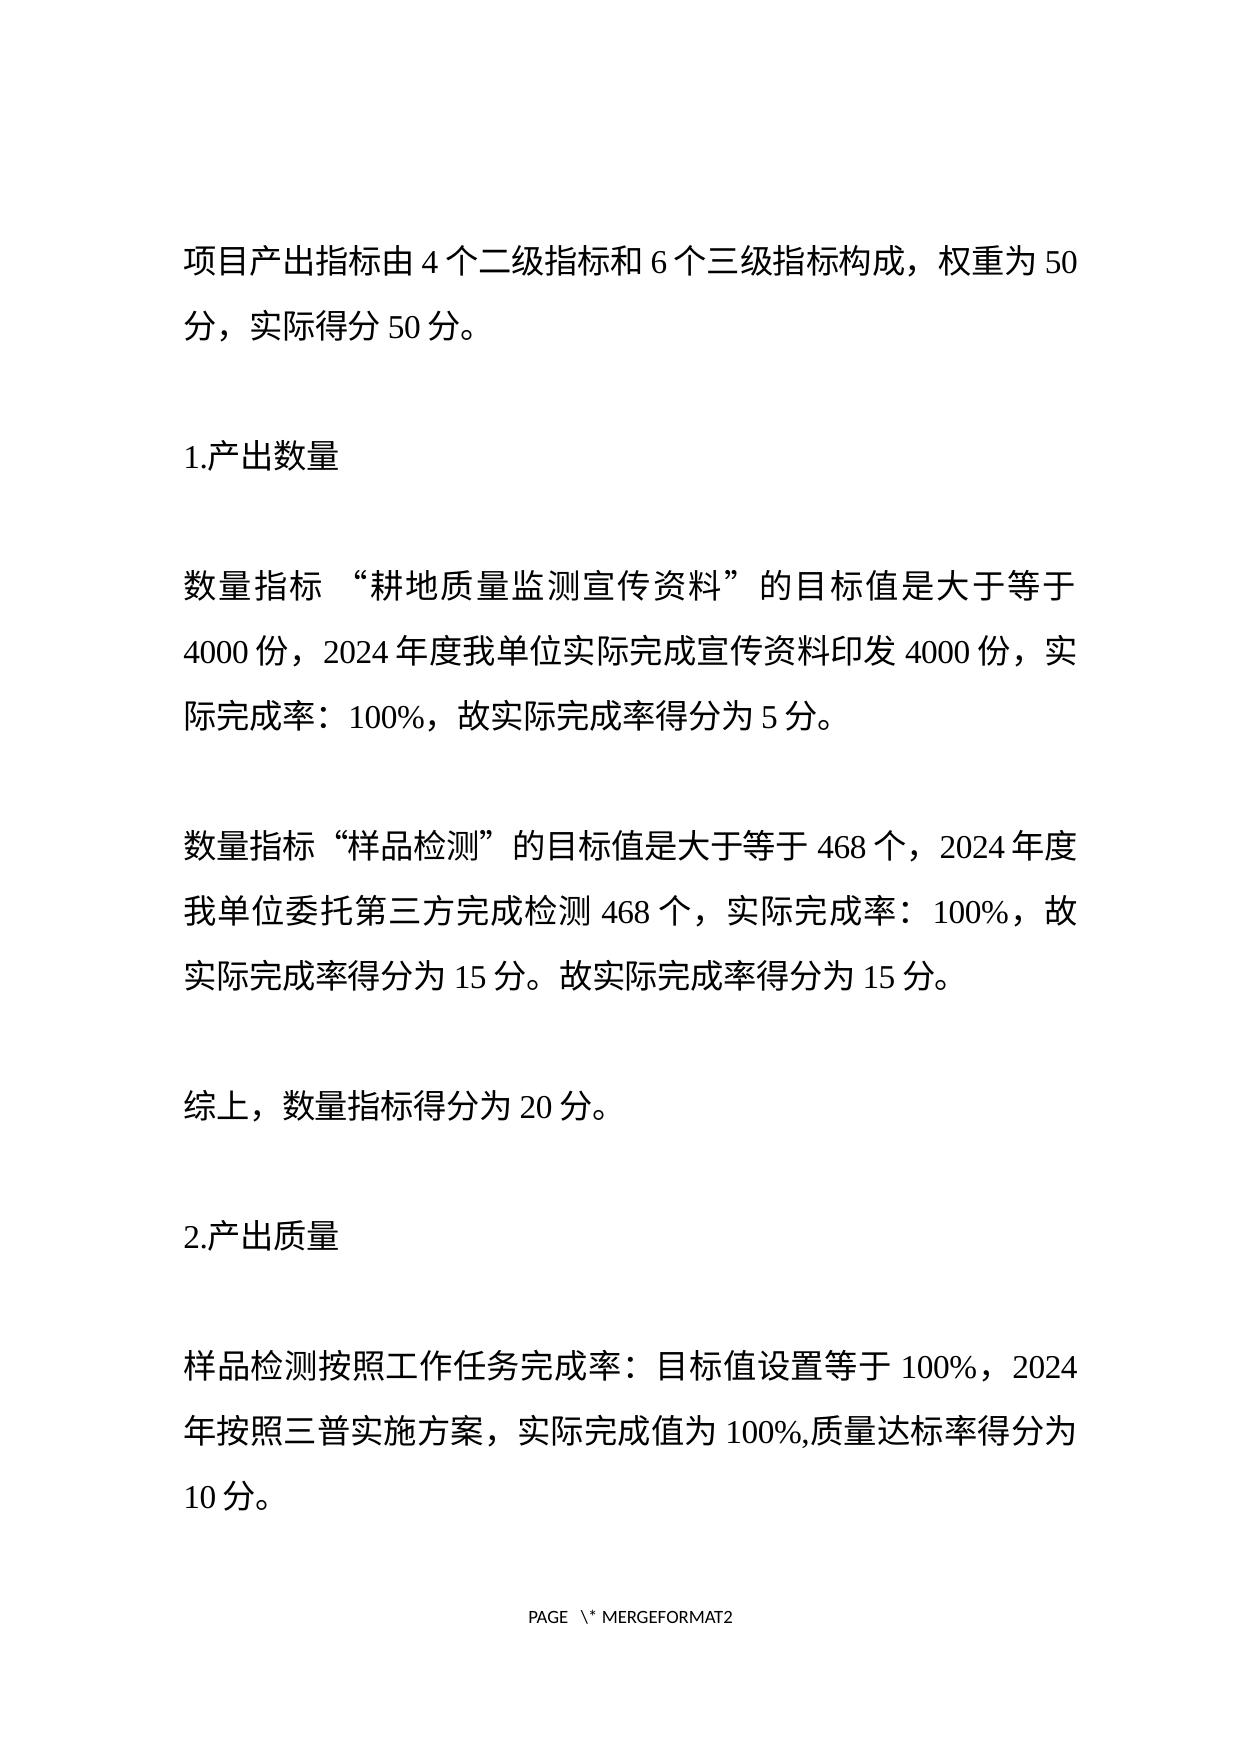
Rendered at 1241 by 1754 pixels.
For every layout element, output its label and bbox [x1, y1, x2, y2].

text [183, 162, 1078, 1527]
